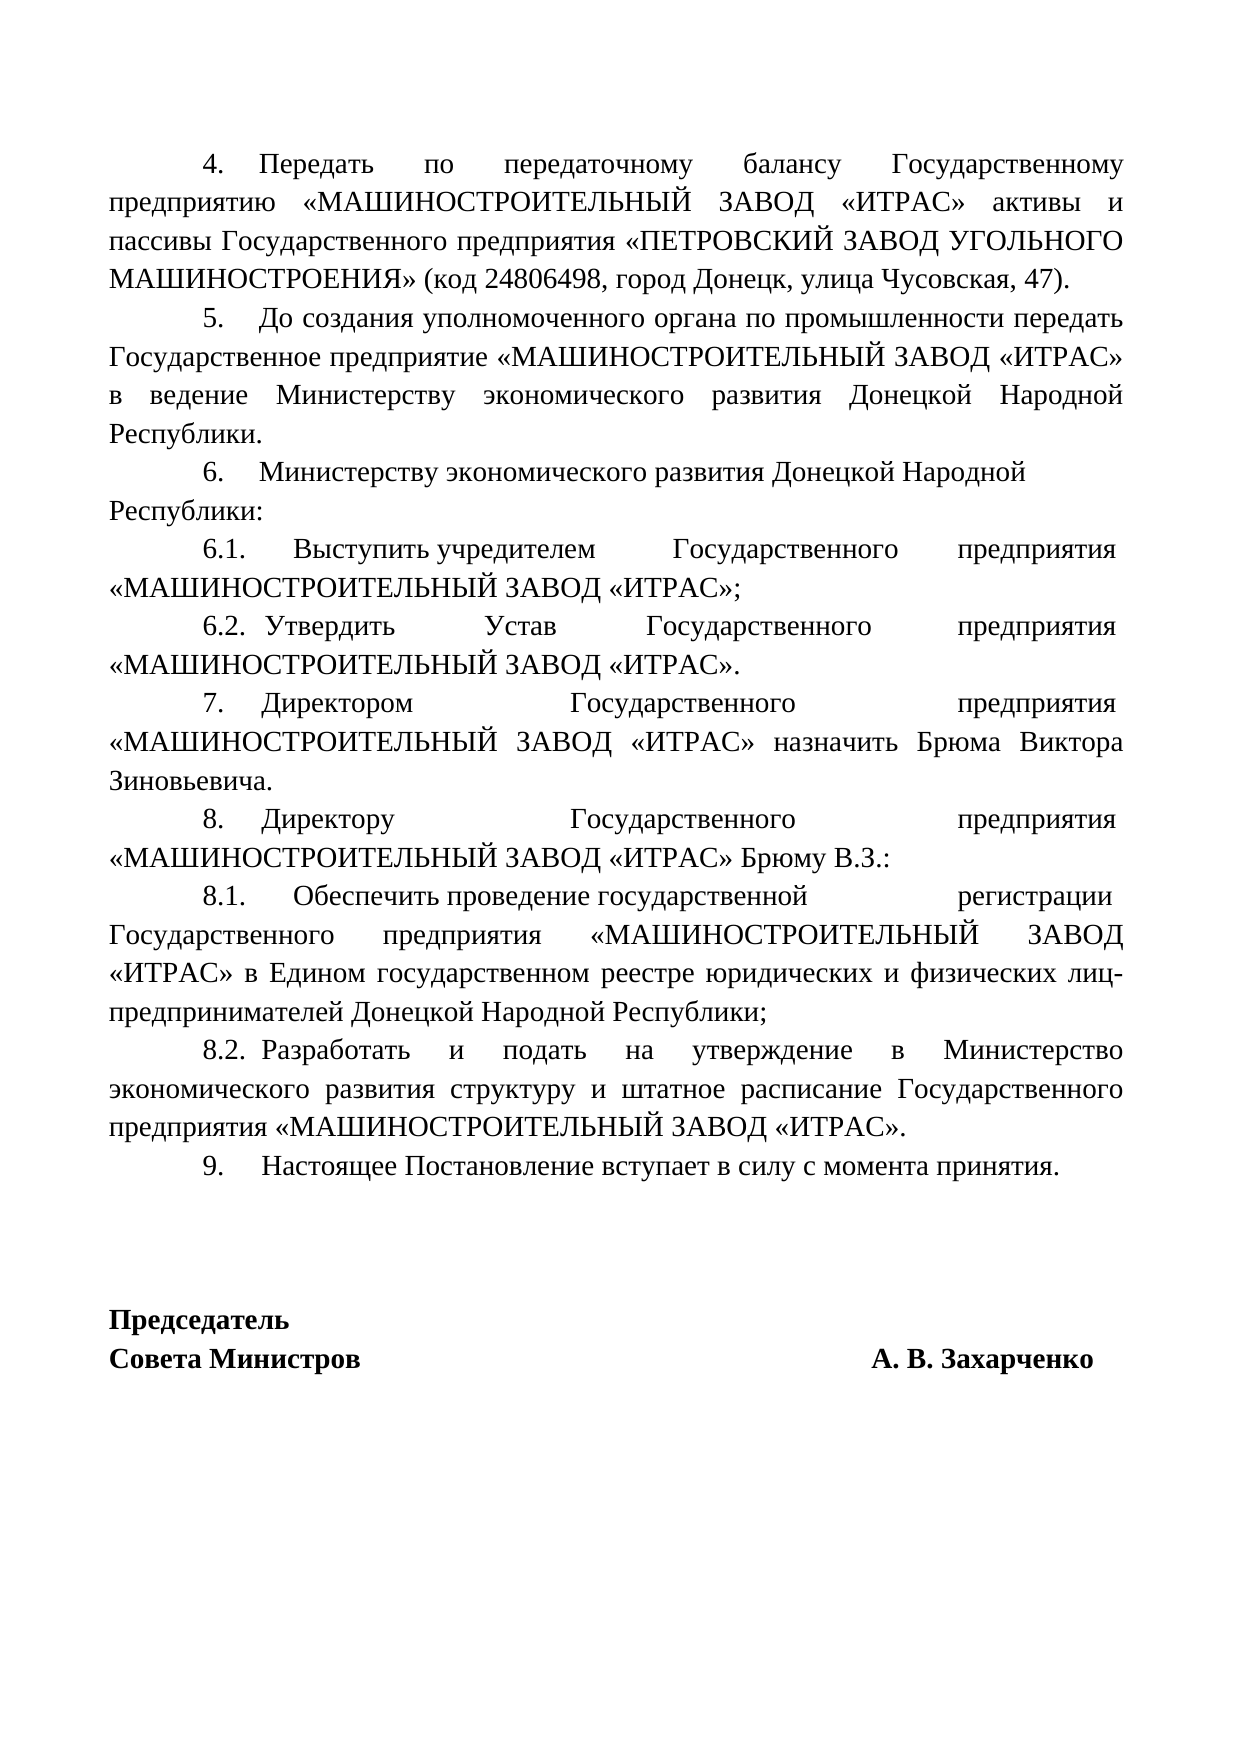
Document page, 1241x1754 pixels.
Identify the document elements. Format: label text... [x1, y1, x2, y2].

list Обеспечить проведение государственной регистрации [108, 878, 1124, 912]
text Председатель [108, 1302, 1124, 1336]
list Разработать и подать на утверждение в Министерство экономического развития структуру и штатное расписание Государственного предприятия «МАШИНОСТРОИТЕЛЬНЫЙ ЗАВОД «ИТРАС». [108, 1032, 1124, 1143]
text «МАШИНОСТРОИТЕЛЬНЫЙ ЗАВОД «ИТРАС» назначить Брюма Виктора Зиновьевича. [108, 724, 1124, 796]
list Передать по передаточному балансу Государственному предприятию «МАШИНОСТРОИТЕЛЬНЫЙ ЗАВОД «ИТРАС» активы и пассивы Государственного предприятия «ПЕТРОВСКИЙ ЗАВОД УГОЛЬНОГО МАШИНОСТРОЕНИЯ» (код 24806498, город Донецк, улица Чусовская, 47). [108, 146, 1124, 295]
list Настоящее Постановление вступает в силу с момента принятия. [108, 1148, 1124, 1182]
list До создания уполномоченного органа по промышленности передать Государственное предприятие «МАШИНОСТРОИТЕЛЬНЫЙ ЗАВОД «ИТРАС» в ведение Министерству экономического развития Донецкой Народной Республики. [108, 300, 1124, 449]
list Утвердить Устав Государственного предприятия [108, 608, 1124, 642]
text «МАШИНОСТРОИТЕЛЬНЫЙ ЗАВОД «ИТРАС» Брюму В.З.: [108, 840, 1124, 873]
list Выступить учредителем Государственного предприятия [108, 531, 1124, 565]
list Министерству экономического развития Донецкой Народной [108, 454, 1124, 488]
text Государственного предприятия «МАШИНОСТРОИТЕЛЬНЫЙ ЗАВОД «ИТРАС» в Едином государственном реестре юридических и физических лиц- предпринимателей Донецкой Народной Республики; [108, 917, 1124, 1027]
text «МАШИНОСТРОИТЕЛЬНЫЙ ЗАВОД «ИТРАС»; [108, 570, 1124, 603]
text Республики: [108, 493, 1124, 526]
list Директору Государственного предприятия [108, 801, 1124, 835]
text «МАШИНОСТРОИТЕЛЬНЫЙ ЗАВОД «ИТРАС». [108, 647, 1124, 681]
text Совета Министров А. В. Захарченко [108, 1341, 1124, 1374]
list Директором Государственного предприятия [108, 686, 1124, 719]
